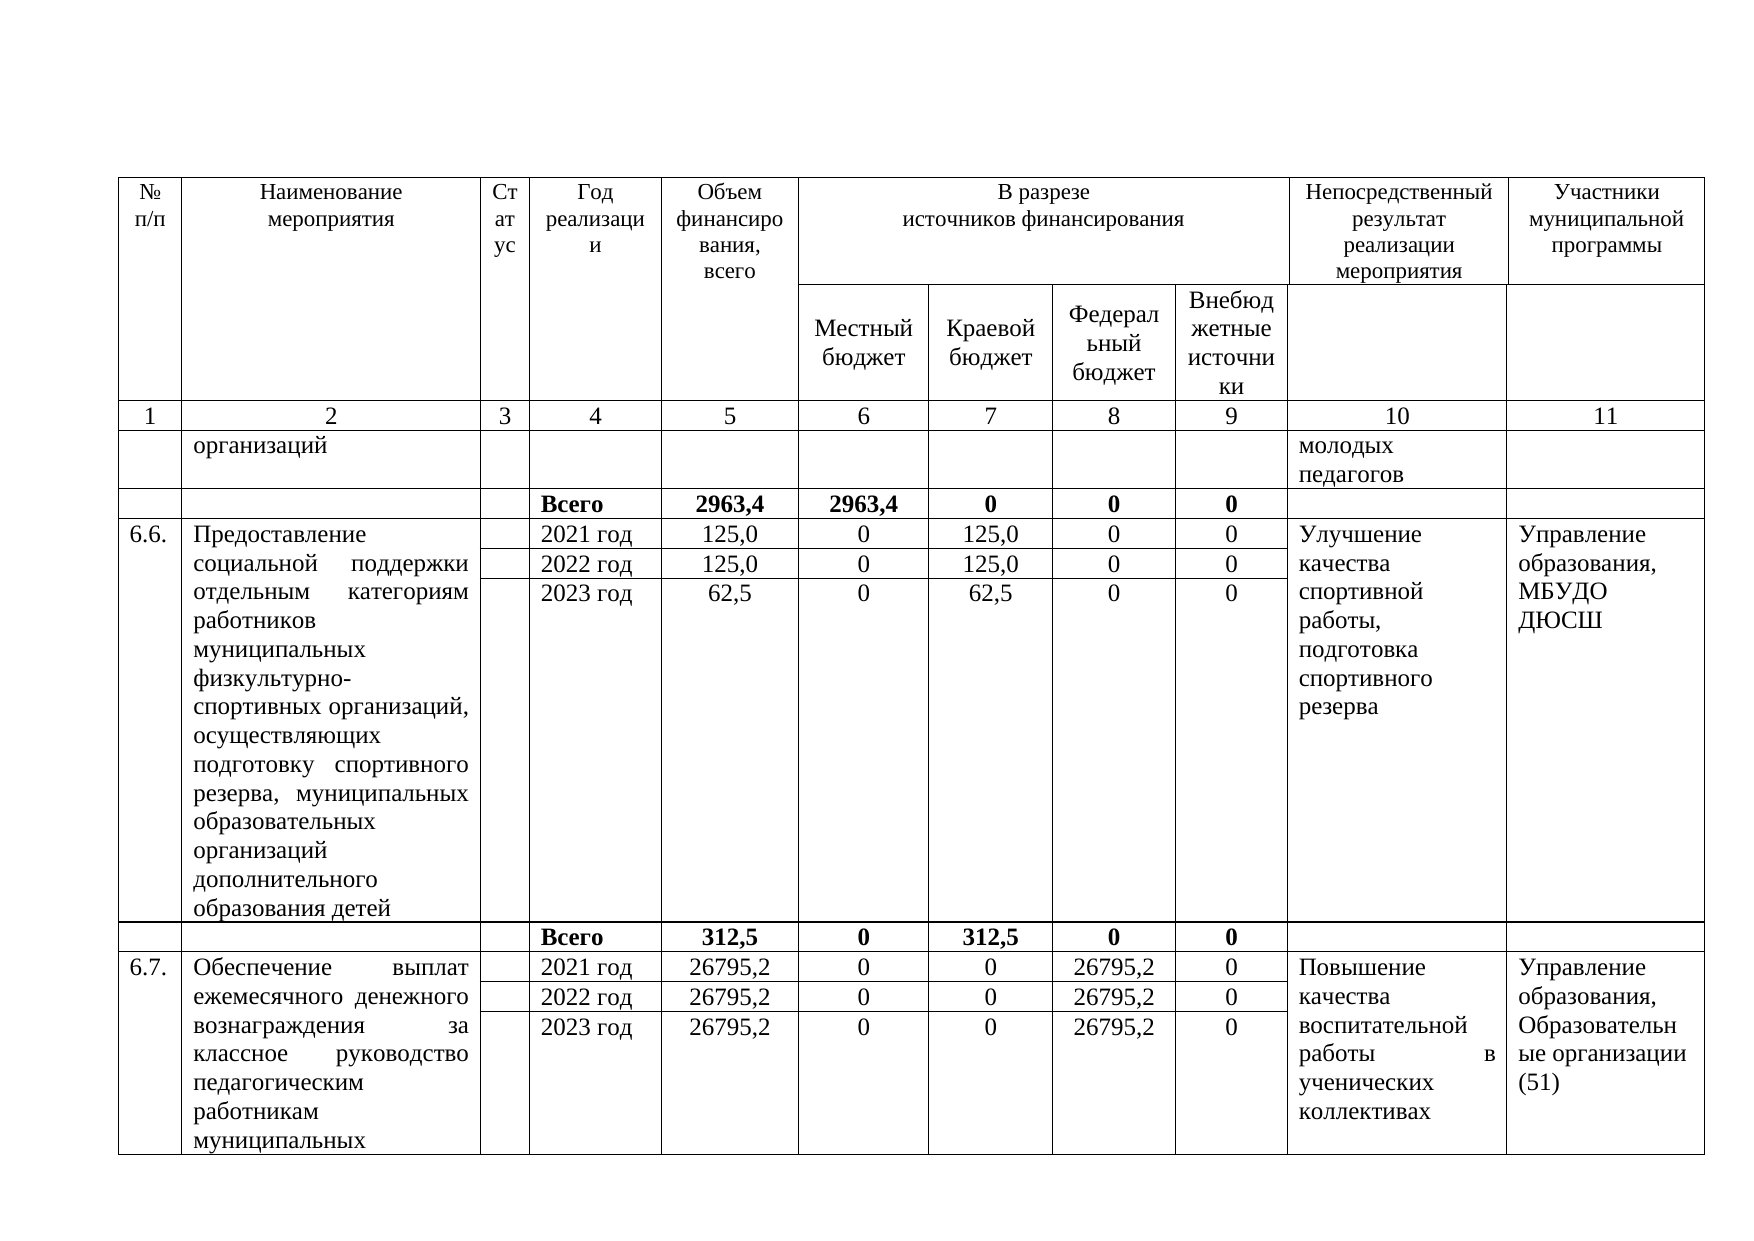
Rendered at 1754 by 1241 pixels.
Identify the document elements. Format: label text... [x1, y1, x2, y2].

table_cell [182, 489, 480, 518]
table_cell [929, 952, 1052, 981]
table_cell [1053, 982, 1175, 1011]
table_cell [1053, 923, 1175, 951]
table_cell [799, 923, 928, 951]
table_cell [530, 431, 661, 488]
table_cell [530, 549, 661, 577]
table_header Статус [481, 178, 529, 400]
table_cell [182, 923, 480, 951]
table_header Непосредственный результат реализации мероприятия [1290, 178, 1508, 284]
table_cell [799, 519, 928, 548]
table_cell 7 [929, 401, 1052, 429]
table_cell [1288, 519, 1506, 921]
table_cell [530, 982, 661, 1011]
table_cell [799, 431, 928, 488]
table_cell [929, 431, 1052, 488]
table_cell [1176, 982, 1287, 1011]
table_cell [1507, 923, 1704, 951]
table_header Наименование мероприятия [182, 178, 480, 400]
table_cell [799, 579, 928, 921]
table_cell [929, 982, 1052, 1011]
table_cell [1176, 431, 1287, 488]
table_cell 1 [119, 401, 181, 429]
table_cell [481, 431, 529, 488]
table_header Год реализации [530, 178, 661, 400]
table_cell 9 [1176, 401, 1287, 429]
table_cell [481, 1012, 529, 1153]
table_header Объем финансирования, всего [662, 178, 798, 400]
table_cell Краевой бюджет [929, 285, 1052, 400]
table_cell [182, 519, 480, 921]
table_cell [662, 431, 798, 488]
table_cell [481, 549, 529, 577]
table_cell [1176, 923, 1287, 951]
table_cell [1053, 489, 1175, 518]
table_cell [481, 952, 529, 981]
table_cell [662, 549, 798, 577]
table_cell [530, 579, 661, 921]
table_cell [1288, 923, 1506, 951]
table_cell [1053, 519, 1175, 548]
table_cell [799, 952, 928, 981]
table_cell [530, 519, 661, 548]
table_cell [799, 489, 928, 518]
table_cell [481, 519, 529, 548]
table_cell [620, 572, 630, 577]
table_cell 3 [481, 401, 529, 429]
table_cell Федеральный бюджет [1053, 285, 1175, 400]
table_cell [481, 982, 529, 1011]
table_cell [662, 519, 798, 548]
table_cell 4 [530, 401, 661, 429]
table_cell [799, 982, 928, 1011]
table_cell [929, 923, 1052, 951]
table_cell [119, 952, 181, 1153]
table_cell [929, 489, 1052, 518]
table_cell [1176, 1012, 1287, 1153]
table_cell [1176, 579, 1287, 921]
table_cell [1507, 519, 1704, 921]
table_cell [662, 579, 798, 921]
table_cell Местный бюджет [799, 285, 928, 400]
table_cell 5 [662, 401, 798, 429]
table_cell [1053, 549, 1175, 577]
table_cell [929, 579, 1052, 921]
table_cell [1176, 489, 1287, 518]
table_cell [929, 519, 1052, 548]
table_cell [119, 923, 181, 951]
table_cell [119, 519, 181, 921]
table_cell [1288, 285, 1506, 400]
table_header В разрезе источников финансирования [799, 178, 1289, 284]
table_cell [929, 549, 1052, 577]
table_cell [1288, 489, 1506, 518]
table_cell 2 [182, 401, 480, 429]
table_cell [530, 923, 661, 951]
table_header Участники муниципальной программы [1509, 178, 1704, 284]
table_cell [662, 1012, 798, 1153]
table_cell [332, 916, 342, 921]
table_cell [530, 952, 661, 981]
table_cell 8 [1053, 401, 1175, 429]
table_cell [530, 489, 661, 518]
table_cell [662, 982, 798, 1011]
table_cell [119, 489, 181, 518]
table_cell 6 [799, 401, 928, 429]
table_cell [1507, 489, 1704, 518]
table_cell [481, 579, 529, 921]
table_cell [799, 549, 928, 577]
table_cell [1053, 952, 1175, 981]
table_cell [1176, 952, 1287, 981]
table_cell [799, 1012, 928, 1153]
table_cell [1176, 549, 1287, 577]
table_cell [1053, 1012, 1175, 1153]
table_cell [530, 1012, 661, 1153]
table_header № п/п [119, 178, 181, 400]
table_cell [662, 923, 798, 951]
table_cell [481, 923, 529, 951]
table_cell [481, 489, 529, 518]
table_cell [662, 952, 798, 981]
table_cell Внебюджетные источники [1176, 285, 1287, 400]
table_cell 10 [1288, 401, 1506, 429]
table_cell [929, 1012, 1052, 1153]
table_cell 11 [1507, 401, 1704, 429]
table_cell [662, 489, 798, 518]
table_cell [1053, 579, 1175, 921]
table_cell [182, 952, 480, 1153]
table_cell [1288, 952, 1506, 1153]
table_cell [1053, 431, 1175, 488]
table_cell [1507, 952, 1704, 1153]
table_cell [1507, 285, 1704, 400]
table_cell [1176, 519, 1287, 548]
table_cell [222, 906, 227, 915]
